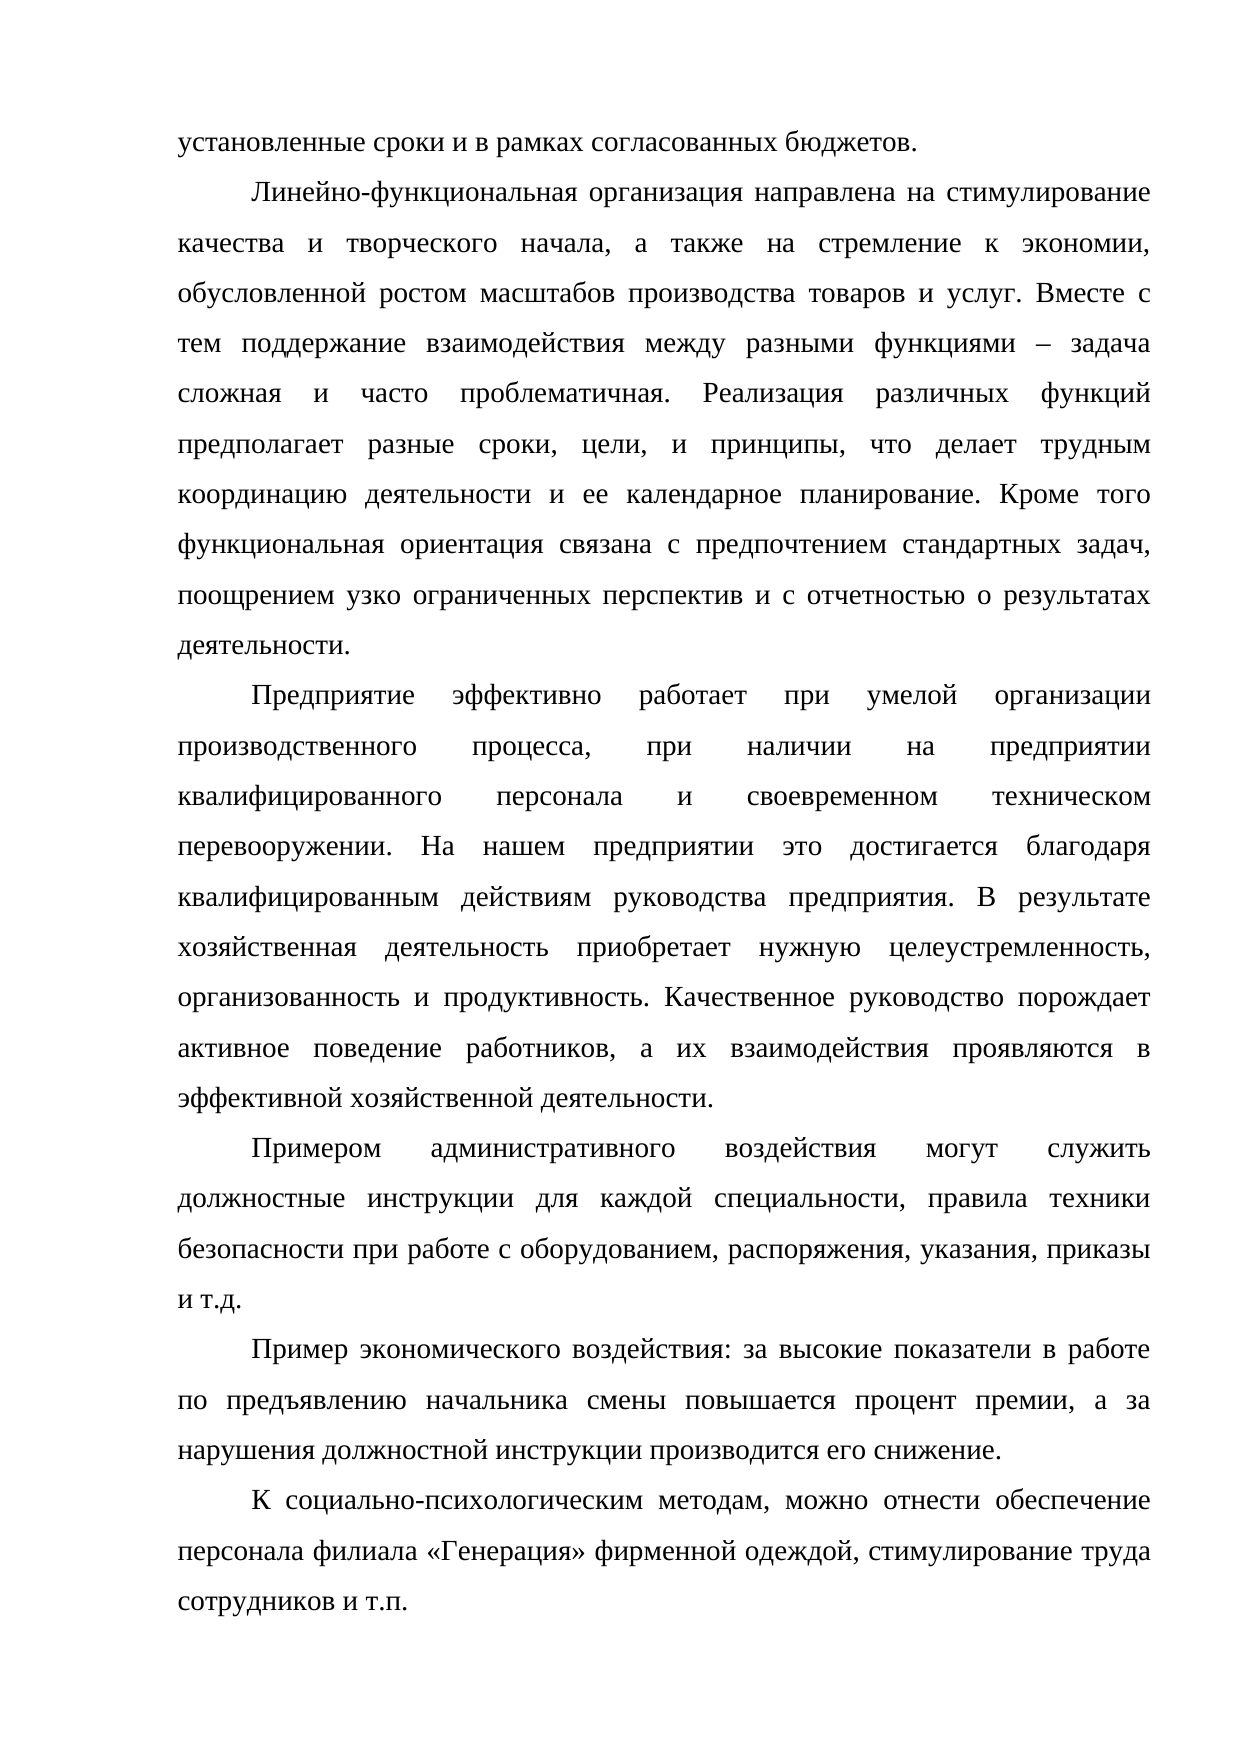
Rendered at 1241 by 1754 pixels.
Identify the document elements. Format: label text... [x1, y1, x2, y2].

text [177, 124, 1152, 158]
text Примером административного воздействия могут служить должностные инструкции для каждой специальности, правила техники безопасности при работе с оборудованием, распоряжения, указания, приказы и т.д. [177, 1130, 1152, 1315]
text Линейно-функциональная организация направлена на стимулирование качества и творческого начала, а также на стремление к экономии, обусловленной ростом масштабов производства товаров и услуг. Вместе с тем поддержание взаимодействия между разными функциями – задача сложная и часто проблематичная. Реализация различных функций предполагает разные сроки, цели, и принципы, что делает трудным координацию деятельности и ее календарное планирование. Кроме того функциональная ориентация связана с предпочтением стандартных задач, поощрением узко ограниченных перспектив и с отчетностью о результатах деятельности. [177, 174, 1152, 661]
text Предприятие эффективно работает при умелой организации производственного процесса, при наличии на предприятии квалифицированного персонала и своевременном техническом перевооружении. На нашем предприятии это достигается благодаря квалифицированным действиям руководства предприятия. В результате хозяйственная деятельность приобретает нужную целеустремленность, организованность и продуктивность. Качественное руководство порождает активное поведение работников, а их взаимодействия проявляются в эффективной хозяйственной деятельности. [177, 677, 1152, 1113]
text К социально-психологическим методам, можно отнести обеспечение персонала филиала «Генерация» фирменной одеждой, стимулирование труда сотрудников и т.п. [177, 1482, 1152, 1617]
text Пример экономического воздействия: за высокие показатели в работе по предъявлению начальника смены повышается процент премии, а за нарушения должностной инструкции производится его снижение. [177, 1332, 1152, 1466]
